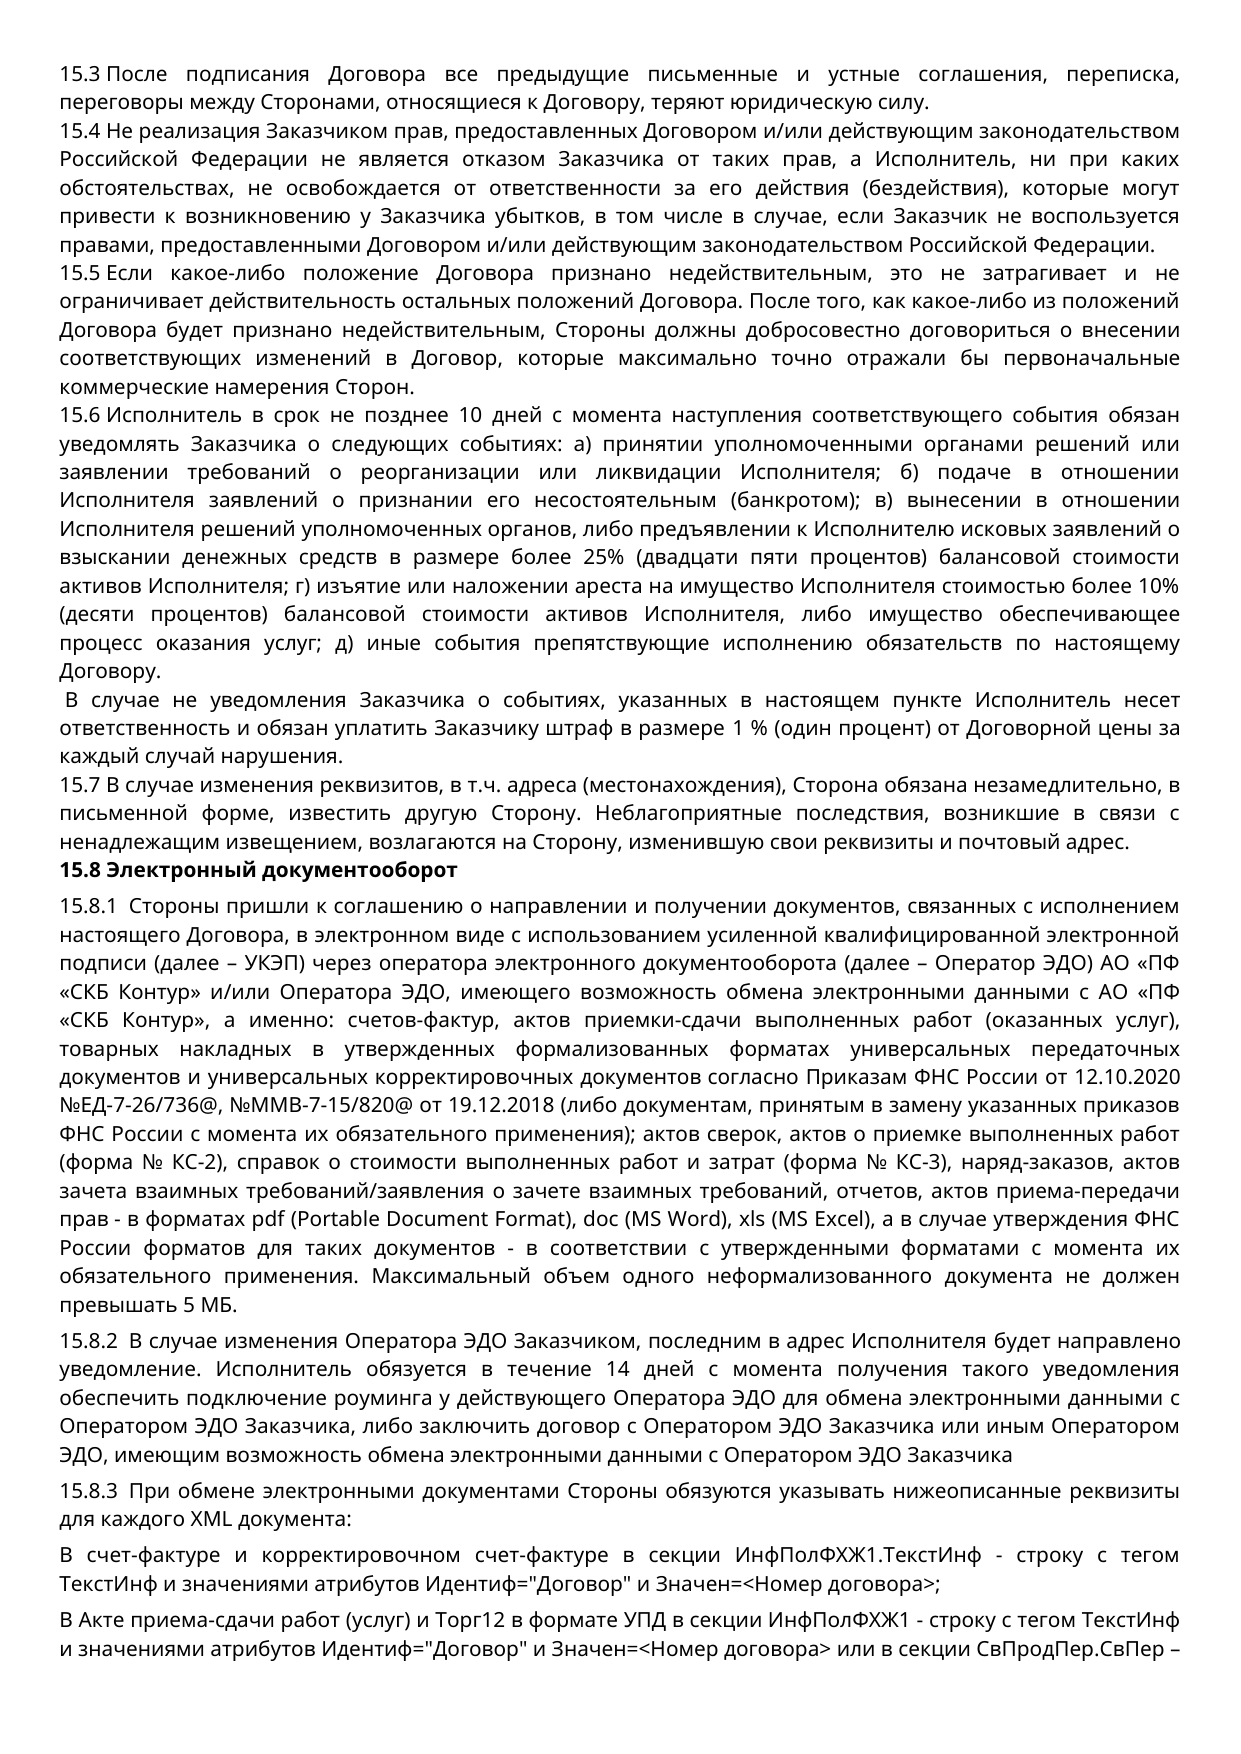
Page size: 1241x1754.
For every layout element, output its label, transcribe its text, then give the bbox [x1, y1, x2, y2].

text В счет-фактуре и корректировочном счет-фактуре в секции ИнфПолФХЖ1.ТекстИнф - строку с тегом ТекстИнф и значениями атрибутов Идентиф="Договор" и Значен=<Номер договора>; [59, 1541, 1181, 1597]
list Исполнитель в срок не позднее 10 дней с момента наступления соответствующего события обязан уведомлять Заказчика о следующих событиях: а) принятии уполномоченными органами решений или заявлении требований о реорганизации или ликвидации Исполнителя; б) подаче в отношении Исполнителя заявлений о признании его несостоятельным (банкротом); в) вынесении в отношении Исполнителя решений уполномоченных органов, либо предъявлении к Исполнителю исковых заявлений о взыскании денежных средств в размере более 25% (двадцати пяти процентов) балансовой стоимости активов Исполнителя; г) изъятие или наложении ареста на имущество Исполнителя стоимостью более 10% (десяти процентов) балансовой стоимости активов Исполнителя, либо имущество обеспечивающее процесс оказания услуг; д) иные события препятствующие исполнению обязательств по настоящему Договору. [59, 400, 1181, 685]
list В случае изменения реквизитов, в т.ч. адреса (местонахождения), Сторона обязана незамедлительно, в письменной форме, известить другую Сторону. Неблагоприятные последствия, возникшие в связи с ненадлежащим извещением, возлагаются на Сторону, изменившую свои реквизиты и почтовый адрес. [59, 770, 1181, 855]
list При обмене электронными документами Стороны обязуются указывать нижеописанные реквизиты для каждого XML документа: [59, 1476, 1181, 1533]
list После подписания Договора все предыдущие письменные и устные соглашения, переписка, переговоры между Сторонами, относящиеся к Договору, теряют юридическую силу. [59, 59, 1181, 116]
text В случае не уведомления Заказчика о событиях, указанных в настоящем пункте Исполнитель несет ответственность и обязан уплатить Заказчику штраф в размере 1 % (один процент) от Договорной цены за каждый случай нарушения. [59, 685, 1181, 770]
list Если какое-либо положение Договора признано недействительным, это не затрагивает и не ограничивает действительность остальных положений Договора. После того, как какое-либо из положений Договора будет признано недействительным, Стороны должны добросовестно договориться о внесении соответствующих изменений в Договор, которые максимально точно отражали бы первоначальные коммерческие намерения Сторон. [59, 258, 1181, 400]
list Электронный документооборот [59, 855, 1181, 884]
list В случае изменения Оператора ЭДО Заказчиком, последним в адрес Исполнителя будет направлено уведомление. Исполнитель обязуется в течение 14 дней с момента получения такого уведомления обеспечить подключение роуминга у действующего Оператора ЭДО для обмена электронными данными с Оператором ЭДО Заказчика, либо заключить договор с Оператором ЭДО Заказчика или иным Оператором ЭДО, имеющим возможность обмена электронными данными с Оператором ЭДО Заказчика [59, 1326, 1181, 1468]
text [59, 1605, 1181, 1662]
list Не реализация Заказчиком прав, предоставленных Договором и/или действующим законодательством Российской Федерации не является отказом Заказчика от таких прав, а Исполнитель, ни при каких обстоятельствах, не освобождается от ответственности за его действия (бездействия), которые могут привести к возникновению у Заказчика убытков, в том числе в случае, если Заказчик не воспользуется правами, предоставленными Договором и/или действующим законодательством Российской Федерации. [59, 116, 1181, 258]
list Стороны пришли к соглашению о направлении и получении документов, связанных с исполнением настоящего Договора, в электронном виде с использованием усиленной квалифицированной электронной подписи (далее – УКЭП) через оператора электронного документооборота (далее – Оператор ЭДО) АО «ПФ «СКБ Контур» и/или Оператора ЭДО, имеющего возможность обмена электронными данными с АО «ПФ «СКБ Контур», а именно: счетов-фактур, актов приемки-сдачи выполненных работ (оказанных услуг), товарных накладных в утвержденных формализованных форматах универсальных передаточных документов и универсальных корректировочных документов согласно Приказам ФНС России от 12.10.2020 №ЕД-7-26/736@, №ММВ-7-15/820@ от 19.12.2018 (либо документам, принятым в замену указанных приказов ФНС России с момента их обязательного применения); актов сверок, актов о приемке выполненных работ (форма № КС-2), справок о стоимости выполненных работ и затрат (форма № КС-3), наряд-заказов, актов зачета взаимных требований/заявления о зачете взаимных требований, отчетов, актов приема-передачи прав - в форматах pdf (Portable Document Format), doc (MS Word), xls (MS Excel), а в случае утверждения ФНС России форматов для таких документов - в соответствии с утвержденными форматами с момента их обязательного применения. Максимальный объем одного неформализованного документа не должен превышать 5 МБ. [59, 892, 1181, 1318]
